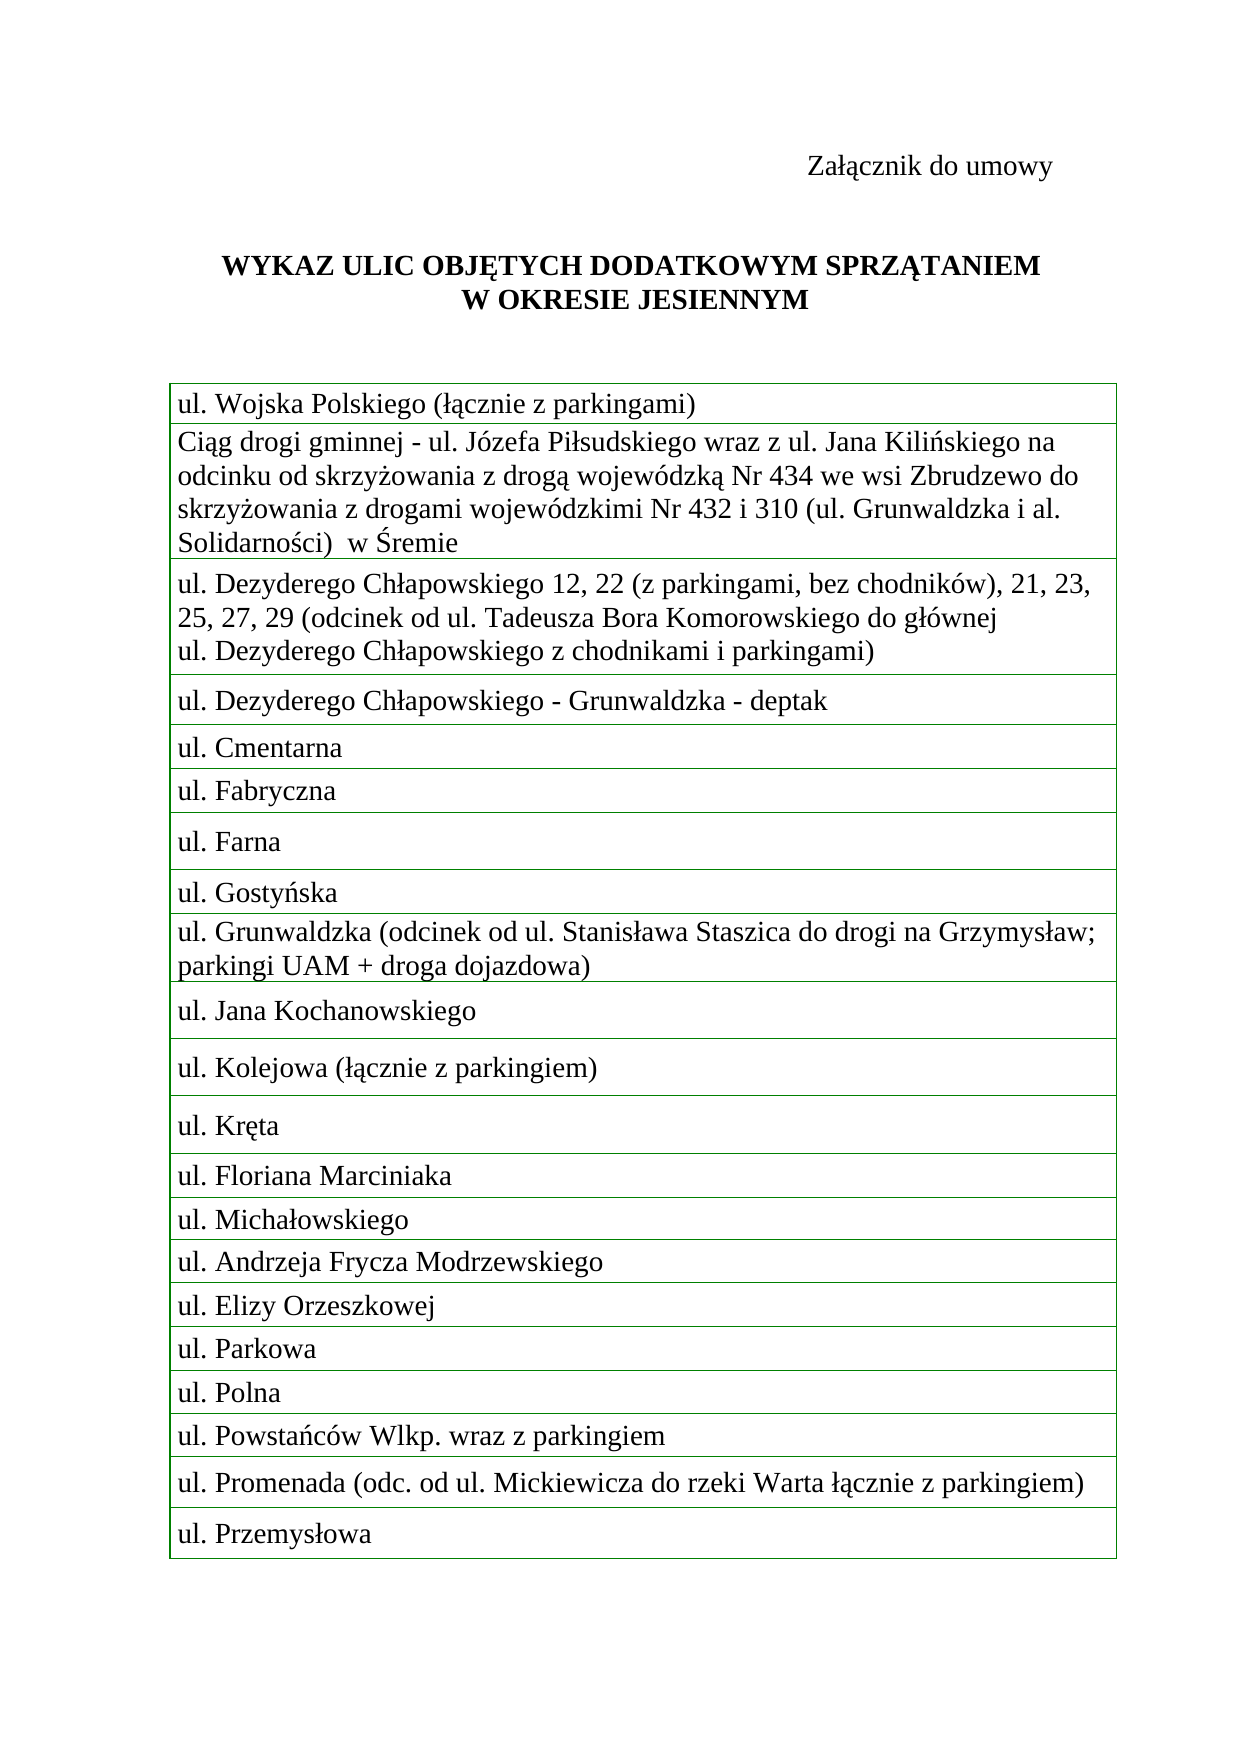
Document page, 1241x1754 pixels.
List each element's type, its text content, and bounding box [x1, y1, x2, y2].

table_cell ul. Kolejowa (łącznie z parkingiem) [171, 1039, 1116, 1095]
table_cell ul. Michałowskiego [171, 1198, 1116, 1239]
table_cell ul. Dezyderego Chłapowskiego - Grunwaldzka - deptak [171, 675, 1116, 724]
table_cell ul. Elizy Orzeszkowej [171, 1283, 1116, 1326]
table_cell Ciąg drogi gminnej - ul. Józefa Piłsudskiego wraz z ul. Jana Kilińskiego na odcinku od skrzyżowania z drogą wojewódzką Nr 434 we wsi Zbrudzewo do skrzyżowania z drogami wojewódzkimi Nr 432 i 310 (ul. Grunwaldzka i al. Solidarności) w Śremie [171, 424, 1116, 558]
table_header ul. Wojska Polskiego (łącznie z parkingami) [171, 384, 1116, 423]
text Załącznik do umowy [767, 148, 1093, 181]
table_cell ul. Promenada (odc. od ul. Mickiewicza do rzeki Warta łącznie z parkingiem) [171, 1457, 1116, 1507]
table_cell ul. Jana Kochanowskiego [171, 982, 1116, 1038]
table_cell ul. Andrzeja Frycza Modrzewskiego [171, 1240, 1116, 1282]
table_cell ul. Fabryczna [171, 769, 1116, 812]
table_cell ul. Powstańców Wlkp. wraz z parkingiem [171, 1414, 1116, 1456]
table_cell ul. Przemysłowa [171, 1508, 1116, 1558]
text WYKAZ ULIC OBJĘTYCH DODATKOWYM SPRZĄTANIEM W OKRESIE JESIENNYM [177, 248, 1093, 315]
table_cell ul. Parkowa [171, 1327, 1116, 1370]
table_cell ul. Cmentarna [171, 725, 1116, 768]
table_cell ul. Dezyderego Chłapowskiego 12, 22 (z parkingami, bez chodników), 21, 23, 25, 27, 29 (odcinek od ul. Tadeusza Bora Komorowskiego do głównej ul. Dezyderego Chłapowskiego z chodnikami i parkingami) [171, 559, 1116, 674]
table_cell ul. Polna [171, 1371, 1116, 1413]
table_cell ul. Farna [171, 813, 1116, 869]
table_cell ul. Floriana Marciniaka [171, 1154, 1116, 1197]
table_cell ul. Kręta [171, 1096, 1116, 1152]
table_cell ul. Grunwaldzka (odcinek od ul. Stanisława Staszica do drogi na Grzymysław; parkingi UAM + droga dojazdowa) [171, 914, 1116, 981]
table_cell ul. Gostyńska [171, 870, 1116, 913]
